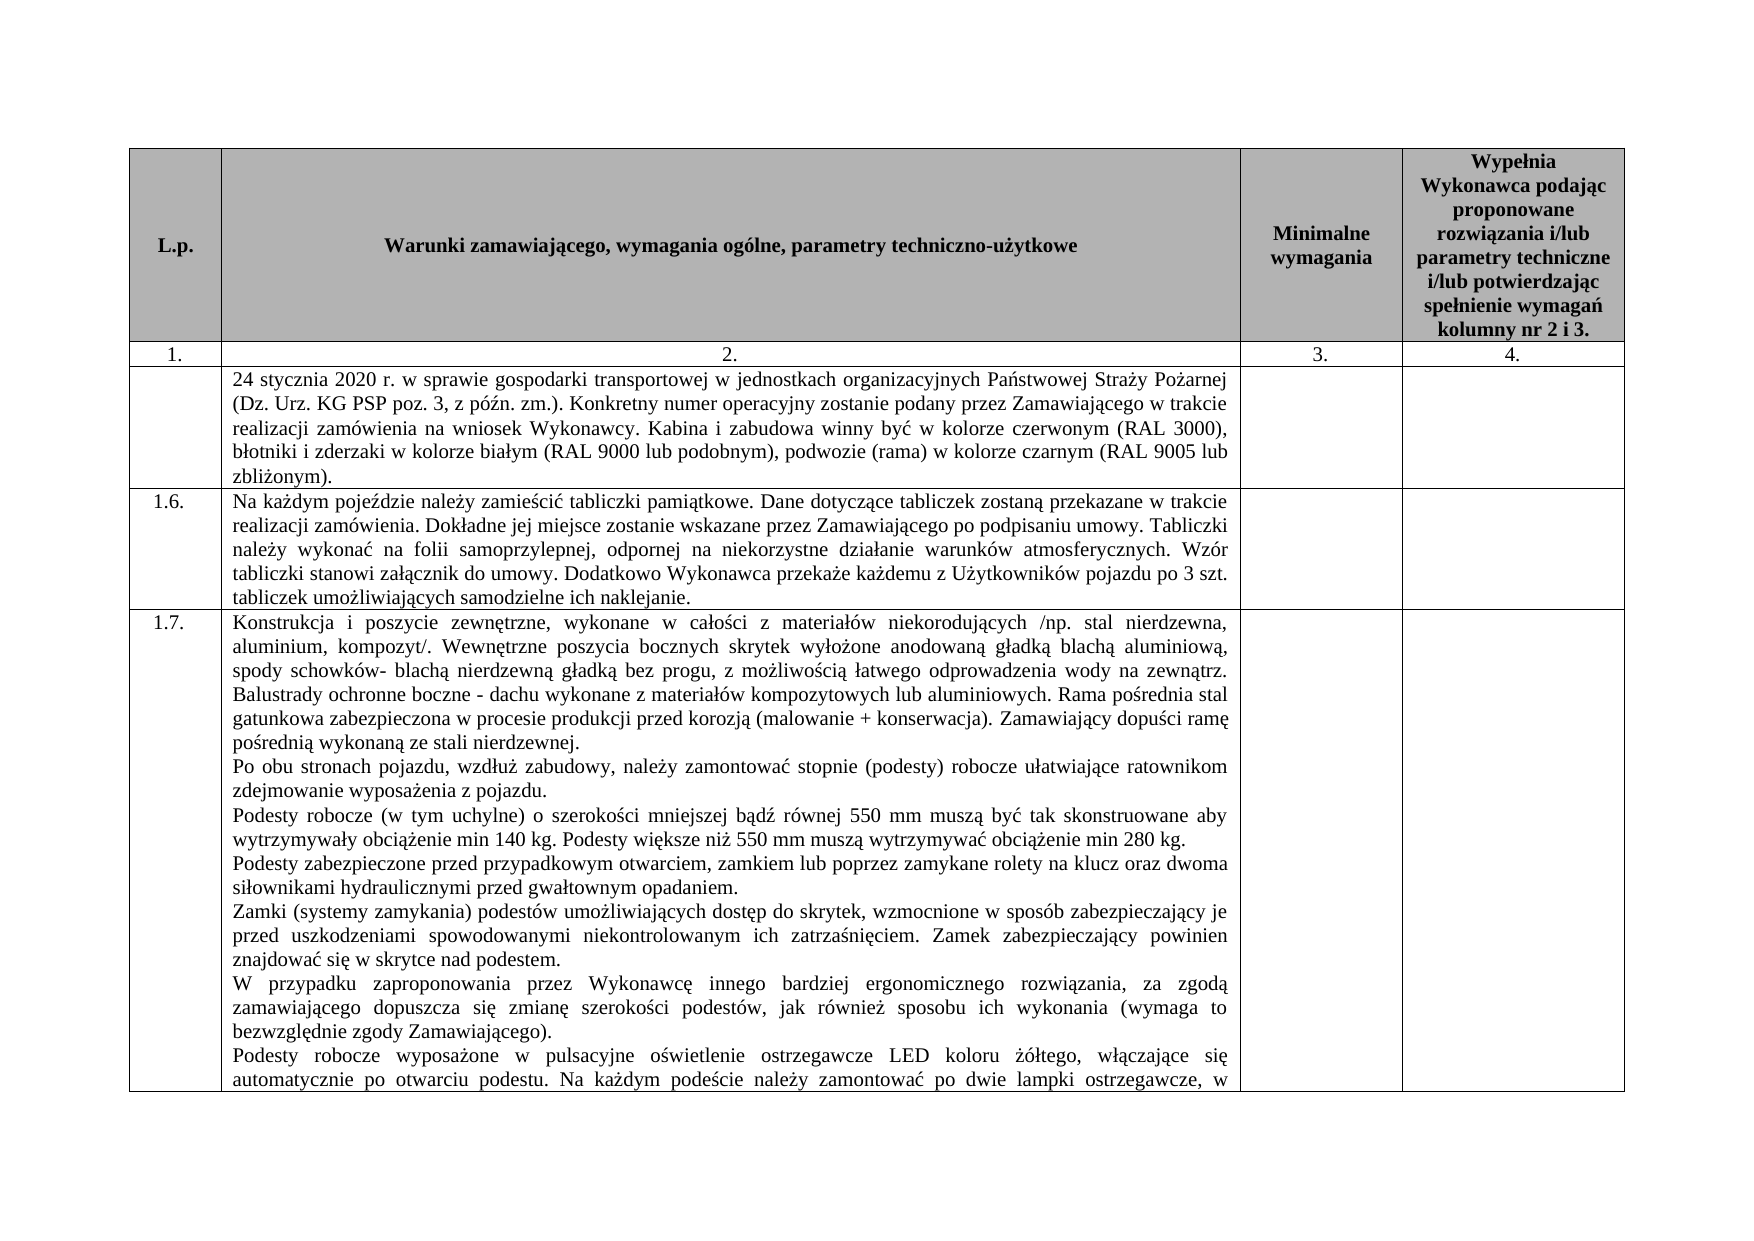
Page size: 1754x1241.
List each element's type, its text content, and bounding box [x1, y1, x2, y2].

table_cell [1403, 342, 1624, 366]
table_header Minimalne wymagania [1241, 149, 1402, 341]
table_cell [130, 367, 221, 488]
table_cell [1403, 610, 1624, 1091]
table_cell [130, 342, 221, 366]
table_cell [1403, 367, 1624, 488]
table_cell [130, 489, 221, 609]
table_cell [130, 610, 221, 1091]
table_cell Na każdym pojeździe należy zamieścić tabliczki pamiątkowe. Dane dotyczące tabliczek zostaną przekazane w trakcie realizacji zamówienia. Dokładne jej miejsce zostanie wskazane przez Zamawiającego po podpisaniu umowy. Tabliczki należy wykonać na folii samoprzylepnej, odpornej na niekorzystne działanie warunków atmosferycznych. Wzór tabliczki stanowi załącznik do umowy. Dodatkowo Wykonawca przekaże każdemu z Użytkowników pojazdu po 3 szt. tabliczek umożliwiających samodzielne ich naklejanie. [222, 489, 1240, 609]
table_cell [1241, 489, 1402, 609]
table_cell [1241, 342, 1402, 366]
table_cell [222, 342, 1240, 366]
table_header Wypełnia Wykonawca podając proponowane rozwiązania i/lub parametry techniczne i/lub potwierdzając spełnienie wymagań kolumny nr 2 i 3. [1403, 149, 1624, 341]
table_cell [1241, 610, 1402, 1091]
table_header Warunki zamawiającego, wymagania ogólne, parametry techniczno-użytkowe [222, 149, 1240, 341]
table_cell [1241, 367, 1402, 488]
table_cell [1403, 489, 1624, 609]
table_header L.p. [130, 149, 221, 341]
